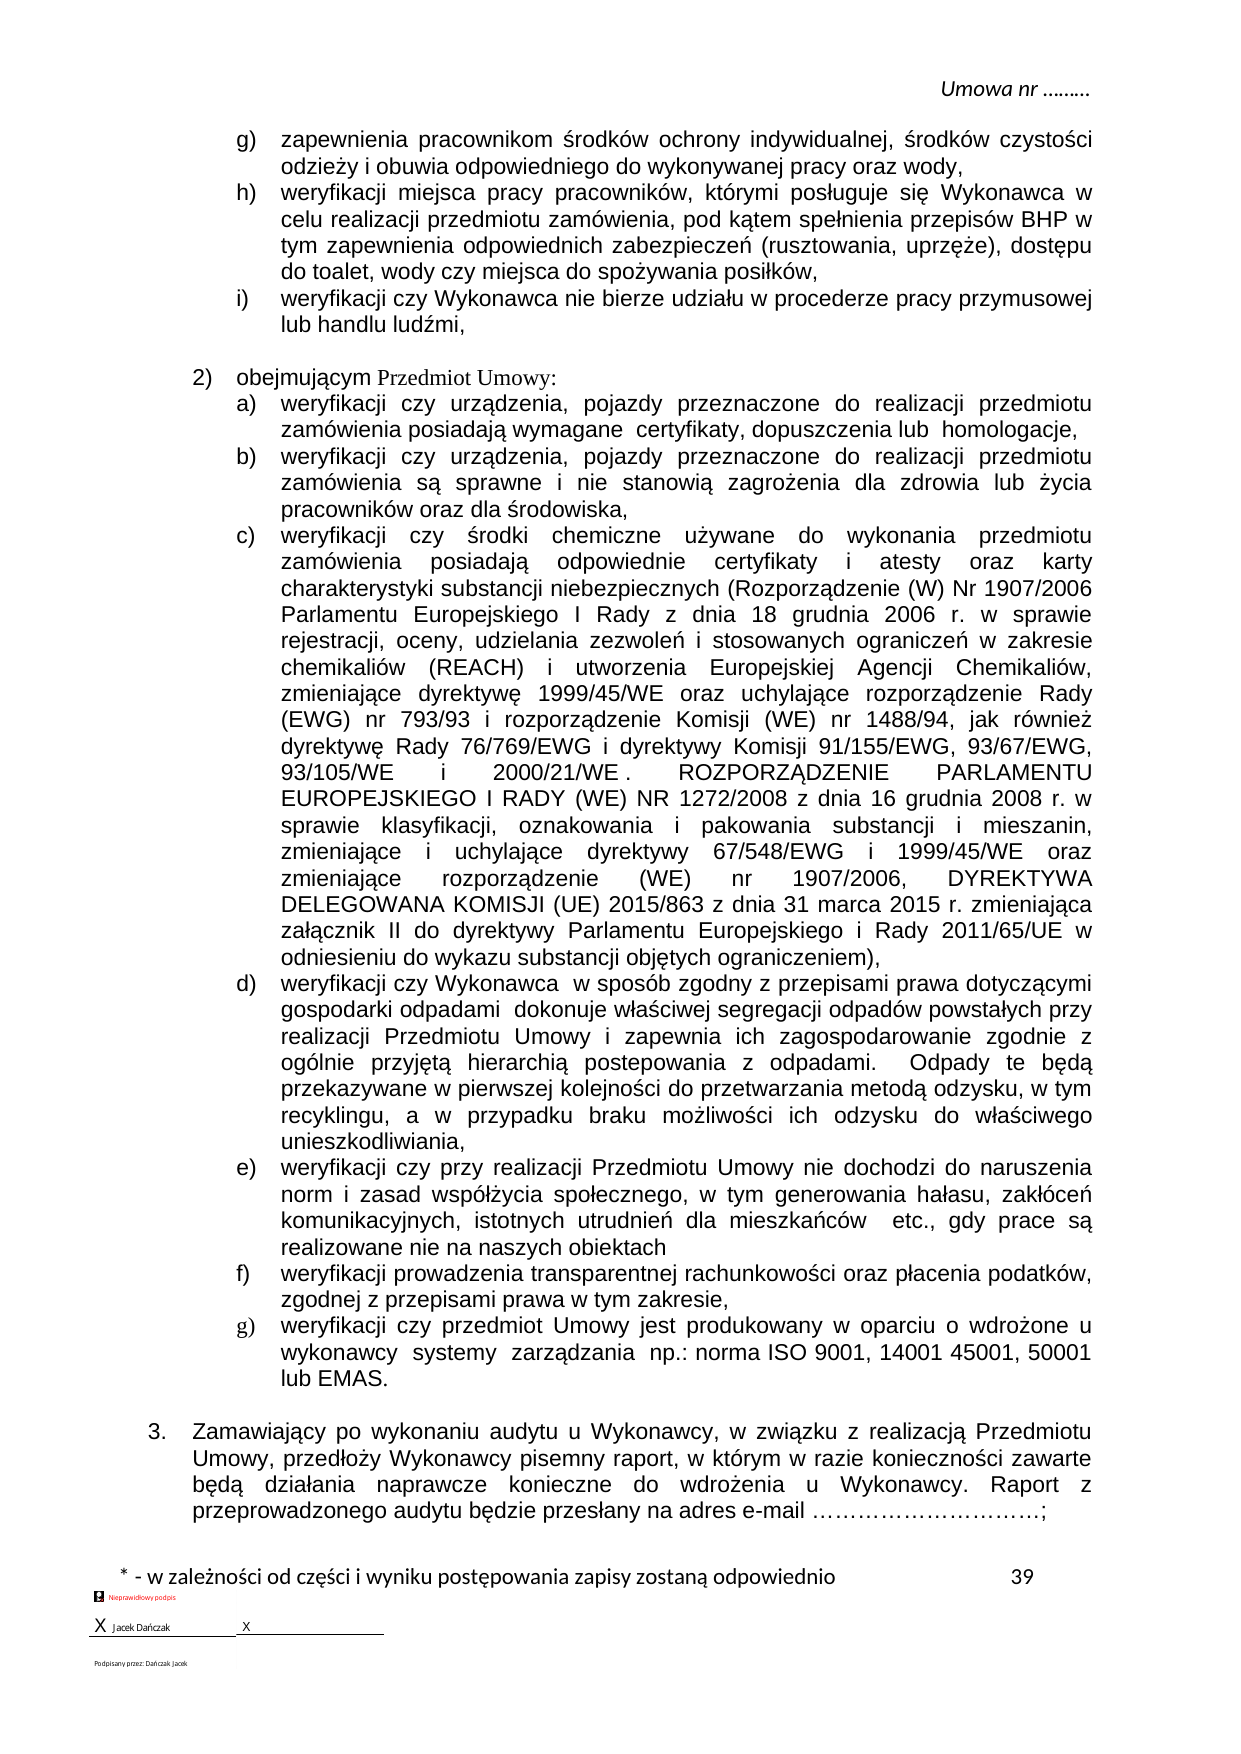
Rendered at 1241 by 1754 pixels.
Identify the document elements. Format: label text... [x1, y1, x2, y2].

list weryfikacji czy przedmiot Umowy jest produkowany w oparciu o wdrożone u wykonawcy systemy zarządzania np.: norma ISO 9001, 14001 45001, 50001 lub EMAS. [236, 1312, 1093, 1392]
list weryfikacji czy Wykonawca w sposób zgodny z przepisami prawa dotyczącymi gospodarki odpadami dokonuje właściwej segregacji odpadów powstałych przy realizacji Przedmiotu Umowy i zapewnia ich zagospodarowanie zgodnie z ogólnie przyjętą hierarchią postepowania z odpadami. Odpady te będą przekazywane w pierwszej kolejności do przetwarzania metodą odzysku, w tym recyklingu, a w przypadku braku możliwości ich odzysku do właściwego unieszkodliwiania, [236, 970, 1093, 1154]
list weryfikacji miejsca pracy pracowników, którymi posługuje się Wykonawca w celu realizacji przedmiotu zamówienia, pod kątem spełnienia przepisów BHP w tym zapewnienia odpowiednich zabezpieczeń (rusztowania, uprzęże), dostępu do toalet, wody czy miejsca do spożywania posiłków, [236, 179, 1093, 284]
list Zamawiający po wykonaniu audytu u Wykonawcy, w związku z realizacją Przedmiotu Umowy, przedłoży Wykonawcy pisemny raport, w którym w razie konieczności zawarte będą działania naprawcze konieczne do wdrożenia u Wykonawcy. Raport z przeprowadzonego audytu będzie przesłany na adres e-mail …………………………; [148, 1418, 1093, 1523]
list weryfikacji czy przy realizacji Przedmiotu Umowy nie dochodzi do naruszenia norm i zasad współżycia społecznego, w tym generowania hałasu, zakłóceń komunikacyjnych, istotnych utrudnień dla mieszkańców etc., gdy prace są realizowane nie na naszych obiektach [236, 1154, 1093, 1260]
list obejmującym Przedmiot Umowy: [192, 364, 1093, 390]
list weryfikacji czy Wykonawca nie bierze udziału w procederze pracy przymusowej lub handlu ludźmi, [236, 284, 1093, 337]
list weryfikacji czy urządzenia, pojazdy przeznaczone do realizacji przedmiotu zamówienia są sprawne i nie stanowią zagrożenia dla zdrowia lub życia pracowników oraz dla środowiska, [236, 443, 1093, 522]
list weryfikacji czy środki chemiczne używane do wykonania przedmiotu zamówienia posiadają odpowiednie certyfikaty i atesty oraz karty charakterystyki substancji niebezpiecznych (Rozporządzenie (W) Nr 1907/2006 Parlamentu Europejskiego I Rady z dnia 18 grudnia 2006 r. w sprawie rejestracji, oceny, udzielania zezwoleń i stosowanych ograniczeń w zakresie chemikaliów (REACH) i utworzenia Europejskiej Agencji Chemikaliów, zmieniające dyrektywę 1999/45/WE oraz uchylające rozporządzenie Rady (EWG) nr 793/93 i rozporządzenie Komisji (WE) nr 1488/94, jak również dyrektywę Rady 76/769/EWG i dyrektywy Komisji 91/155/EWG, 93/67/EWG, 93/105/WE i 2000/21/WE . ROZPORZĄDZENIE PARLAMENTU EUROPEJSKIEGO I RADY (WE) NR 1272/2008 z dnia 16 grudnia 2008 r. w sprawie klasyfikacji, oznakowania i pakowania substancji i mieszanin, zmieniające i uchylające dyrektywy 67/548/EWG i 1999/45/WE oraz zmieniające rozporządzenie (WE) nr 1907/2006, DYREKTYWA DELEGOWANA KOMISJI (UE) 2015/863 z dnia 31 marca 2015 r. zmieniająca załącznik II do dyrektywy Parlamentu Europejskiego i Rady 2011/65/UE w odniesieniu do wykazu substancji objętych ograniczeniem), [236, 522, 1093, 970]
list zapewnienia pracownikom środków ochrony indywidualnej, środków czystości odzieży i obuwia odpowiedniego do wykonywanej pracy oraz wody, [236, 126, 1093, 179]
list weryfikacji czy urządzenia, pojazdy przeznaczone do realizacji przedmiotu zamówienia posiadają wymagane certyfikaty, dopuszczenia lub homologacje, [236, 390, 1093, 443]
list weryfikacji prowadzenia transparentnej rachunkowości oraz płacenia podatków, zgodnej z przepisami prawa w tym zakresie, [236, 1260, 1093, 1312]
